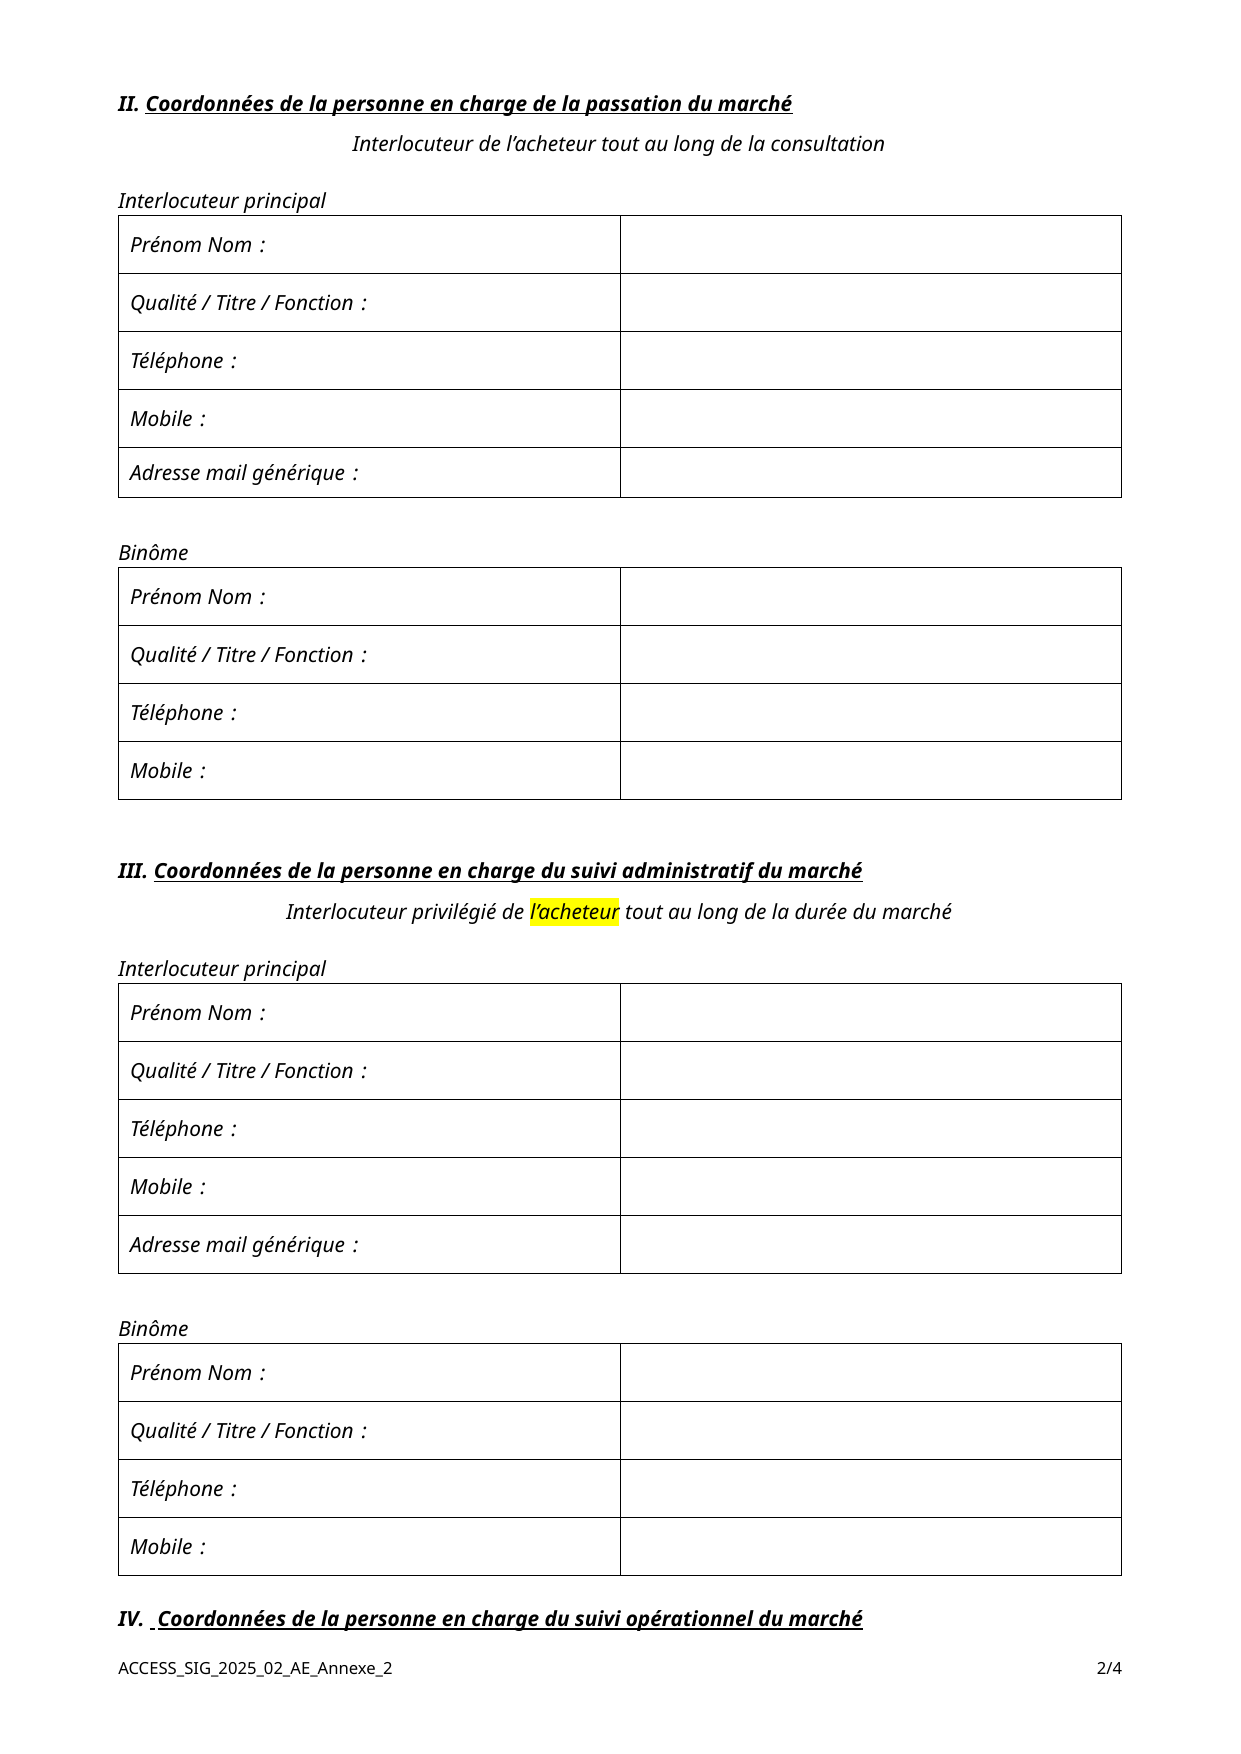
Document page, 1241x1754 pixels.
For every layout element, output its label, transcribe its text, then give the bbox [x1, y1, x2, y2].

table_cell [621, 1100, 1121, 1157]
table_cell Qualité / Titre / Fonction : [119, 1042, 620, 1099]
table_cell [621, 448, 1121, 497]
text Binôme [118, 538, 1122, 567]
table_cell Téléphone : [119, 684, 620, 741]
table_cell Qualité / Titre / Fonction : [119, 274, 620, 331]
table_cell Mobile : [119, 742, 620, 799]
table_cell [621, 390, 1121, 447]
text Interlocuteur de l’acheteur tout au long de la consultation [118, 129, 1122, 158]
table_cell Qualité / Titre / Fonction : [119, 1402, 620, 1459]
text Interlocuteur privilégié de l’acheteur tout au long de la durée du marché [118, 897, 1122, 926]
table_cell [621, 1216, 1121, 1272]
table_header [621, 216, 1121, 273]
table_cell [621, 332, 1121, 389]
table_header Prénom Nom : [119, 1344, 620, 1401]
list Coordonnées de la personne en charge de la passation du marché [118, 89, 1122, 117]
text Binôme [118, 1314, 1122, 1343]
table_cell Mobile : [119, 1158, 620, 1214]
table_header [621, 568, 1121, 625]
table_cell Téléphone : [119, 332, 620, 389]
table_header Prénom Nom : [119, 216, 620, 273]
table_cell Mobile : [119, 1518, 620, 1574]
table_cell [621, 274, 1121, 331]
text Interlocuteur principal [118, 954, 1122, 983]
list Coordonnées de la personne en charge du suivi opérationnel du marché [118, 1604, 1122, 1632]
table_cell [621, 1042, 1121, 1099]
table_cell Mobile : [119, 390, 620, 447]
table_cell [621, 1158, 1121, 1214]
table_cell Qualité / Titre / Fonction : [119, 626, 620, 683]
table_cell Adresse mail générique : [119, 1216, 620, 1272]
table_cell [621, 1518, 1121, 1574]
table_cell Adresse mail générique : [119, 448, 620, 497]
table_cell [621, 742, 1121, 799]
table_cell [621, 1402, 1121, 1459]
text Interlocuteur principal [118, 186, 1122, 215]
table_cell [621, 1460, 1121, 1517]
table_header [621, 1344, 1121, 1401]
list Coordonnées de la personne en charge du suivi administratif du marché [118, 857, 1122, 885]
table_header [621, 984, 1121, 1041]
table_header Prénom Nom : [119, 568, 620, 625]
table_cell Téléphone : [119, 1100, 620, 1157]
table_cell [621, 626, 1121, 683]
table_header Prénom Nom : [119, 984, 620, 1041]
table_cell [621, 684, 1121, 741]
table_cell Téléphone : [119, 1460, 620, 1517]
